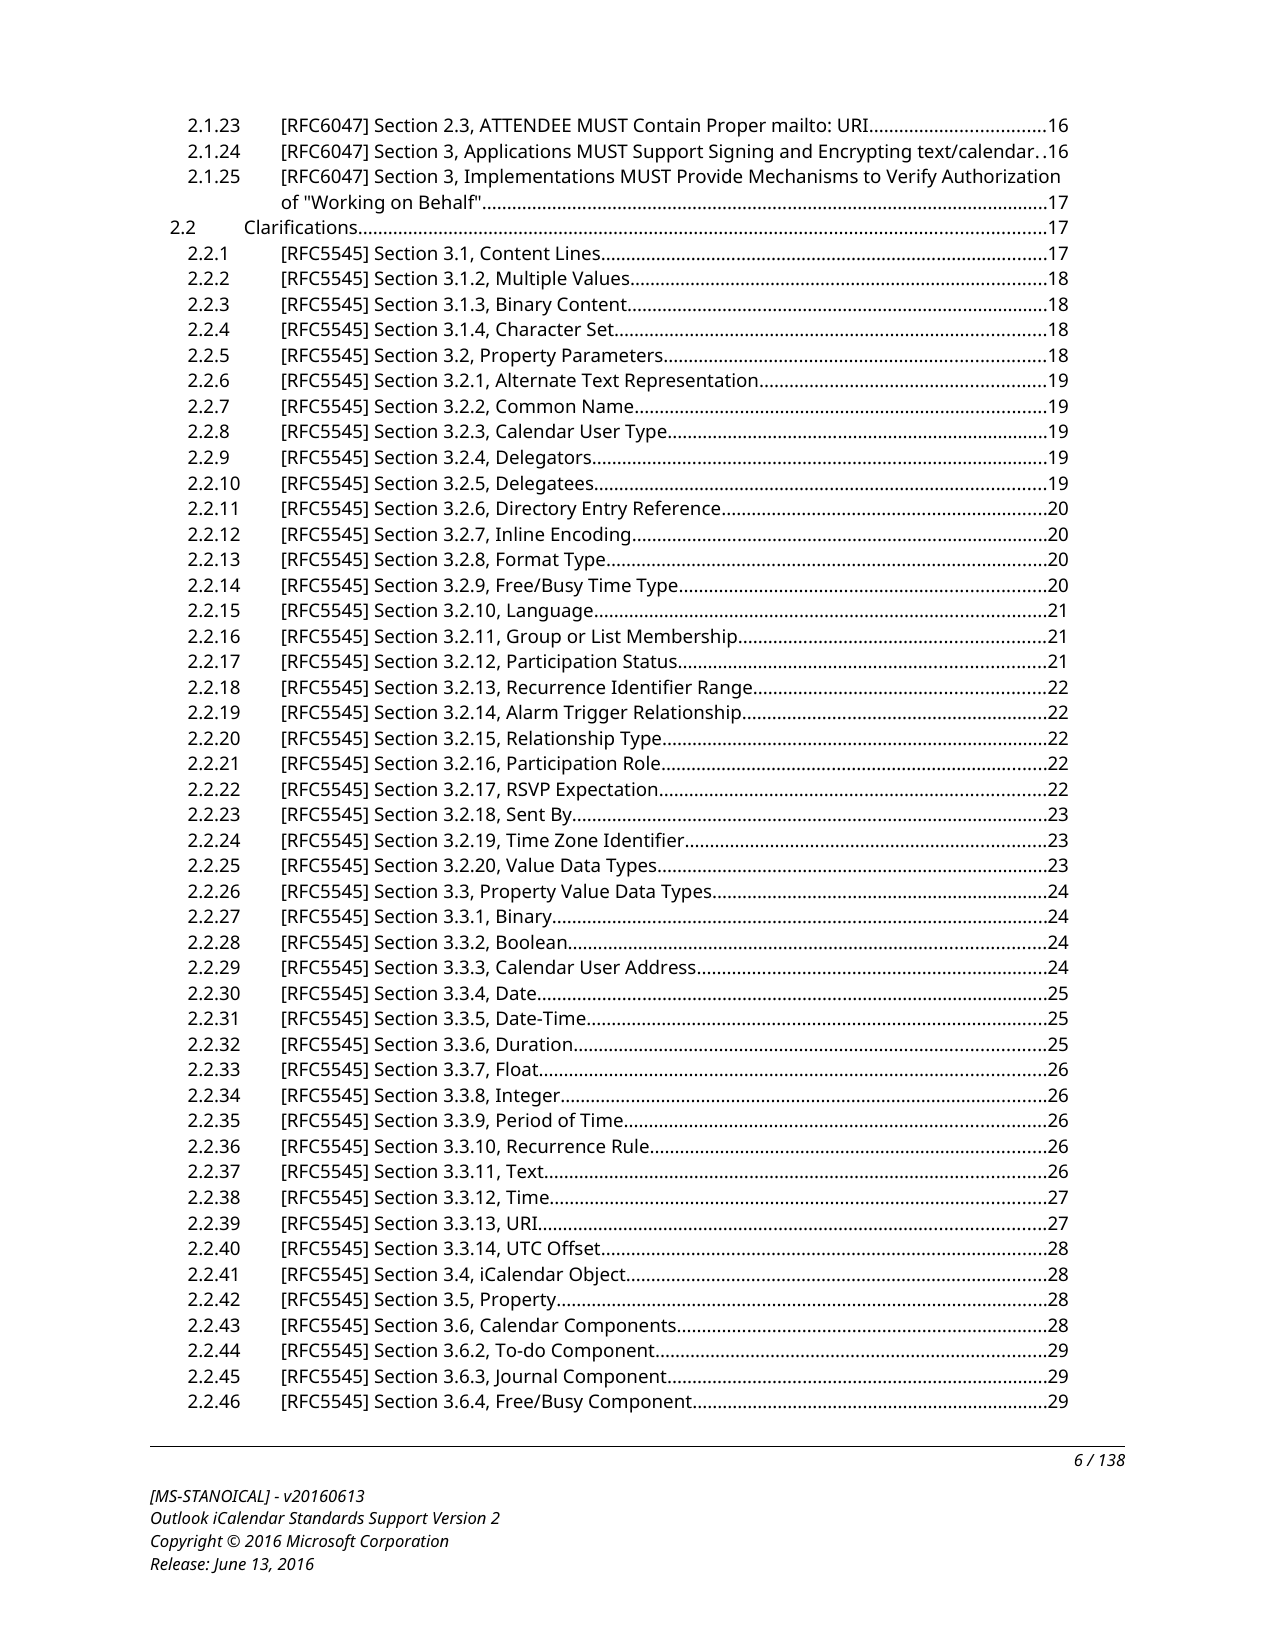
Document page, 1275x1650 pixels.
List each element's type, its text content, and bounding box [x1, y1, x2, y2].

text 2.2.45 [RFC5545] Section 3.6.3, Journal Component 29 [187, 1363, 1078, 1388]
text 2.1.25 [RFC6047] Section 3, Implementations MUST Provide Mechanisms to Verify Authorization of "Working on Behalf" 17 [187, 163, 1078, 214]
text 2.2.12 [RFC5545] Section 3.2.7, Inline Encoding 20 [187, 521, 1078, 546]
text 2.2.21 [RFC5545] Section 3.2.16, Participation Role 22 [187, 751, 1078, 776]
text 2.2.11 [RFC5545] Section 3.2.6, Directory Entry Reference 20 [187, 495, 1078, 521]
text 2.2.39 [RFC5545] Section 3.3.13, URI 27 [187, 1210, 1078, 1235]
text 2.2.22 [RFC5545] Section 3.2.17, RSVP Expectation 22 [187, 776, 1078, 802]
text 2.2.19 [RFC5545] Section 3.2.14, Alarm Trigger Relationship 22 [187, 699, 1078, 725]
text 2.2.30 [RFC5545] Section 3.3.4, Date 25 [187, 980, 1078, 1006]
text 2.2.29 [RFC5545] Section 3.3.3, Calendar User Address 24 [187, 955, 1078, 980]
text 2.2.18 [RFC5545] Section 3.2.13, Recurrence Identifier Range 22 [187, 674, 1078, 699]
text 2.2.31 [RFC5545] Section 3.3.5, Date-Time 25 [187, 1006, 1078, 1031]
text 2.2.2 [RFC5545] Section 3.1.2, Multiple Values 18 [187, 266, 1078, 291]
text 2.2.8 [RFC5545] Section 3.2.3, Calendar User Type 19 [187, 419, 1078, 444]
text 2.2.13 [RFC5545] Section 3.2.8, Format Type 20 [187, 546, 1078, 572]
text 2.2.23 [RFC5545] Section 3.2.18, Sent By 23 [187, 802, 1078, 827]
text 2.2.10 [RFC5545] Section 3.2.5, Delegatees 19 [187, 470, 1078, 495]
text 2.2.42 [RFC5545] Section 3.5, Property 28 [187, 1286, 1078, 1312]
text 2.1.24 [RFC6047] Section 3, Applications MUST Support Signing and Encrypting text/calendar 16 [187, 138, 1078, 163]
text 2.2.7 [RFC5545] Section 3.2.2, Common Name 19 [187, 393, 1078, 419]
text 2.2.1 [RFC5545] Section 3.1, Content Lines 17 [187, 240, 1078, 266]
text 2.2.9 [RFC5545] Section 3.2.4, Delegators 19 [187, 444, 1078, 470]
text 2.2.38 [RFC5545] Section 3.3.12, Time 27 [187, 1184, 1078, 1210]
text 2.2.4 [RFC5545] Section 3.1.4, Character Set 18 [187, 317, 1078, 342]
text 2.2.46 [RFC5545] Section 3.6.4, Free/Busy Component 29 [187, 1388, 1078, 1414]
text 2.2.37 [RFC5545] Section 3.3.11, Text 26 [187, 1159, 1078, 1184]
text 2.2.20 [RFC5545] Section 3.2.15, Relationship Type 22 [187, 725, 1078, 751]
text 2.2.17 [RFC5545] Section 3.2.12, Participation Status 21 [187, 648, 1078, 674]
text 2.2.40 [RFC5545] Section 3.3.14, UTC Offset 28 [187, 1235, 1078, 1261]
text 2.2.6 [RFC5545] Section 3.2.1, Alternate Text Representation 19 [187, 368, 1078, 393]
text 2.2.27 [RFC5545] Section 3.3.1, Binary 24 [187, 904, 1078, 929]
text 2.2.33 [RFC5545] Section 3.3.7, Float 26 [187, 1057, 1078, 1082]
text 2.2.41 [RFC5545] Section 3.4, iCalendar Object 28 [187, 1261, 1078, 1286]
text 2.2.28 [RFC5545] Section 3.3.2, Boolean 24 [187, 929, 1078, 955]
text 2.1.23 [RFC6047] Section 2.3, ATTENDEE MUST Contain Proper mailto: URI 16 [187, 112, 1078, 138]
text 2.2.3 [RFC5545] Section 3.1.3, Binary Content 18 [187, 291, 1078, 317]
text 2.2.36 [RFC5545] Section 3.3.10, Recurrence Rule 26 [187, 1133, 1078, 1159]
text 2.2.35 [RFC5545] Section 3.3.9, Period of Time 26 [187, 1108, 1078, 1133]
text 2.2.34 [RFC5545] Section 3.3.8, Integer 26 [187, 1082, 1078, 1108]
text 2.2.32 [RFC5545] Section 3.3.6, Duration 25 [187, 1031, 1078, 1057]
text 2.2.14 [RFC5545] Section 3.2.9, Free/Busy Time Type 20 [187, 572, 1078, 597]
text 2.2.5 [RFC5545] Section 3.2, Property Parameters 18 [187, 342, 1078, 368]
text 2.2.44 [RFC5545] Section 3.6.2, To-do Component 29 [187, 1337, 1078, 1363]
text 2.2.43 [RFC5545] Section 3.6, Calendar Components 28 [187, 1312, 1078, 1337]
text 2.2.16 [RFC5545] Section 3.2.11, Group or List Membership 21 [187, 623, 1078, 648]
text 2.2.26 [RFC5545] Section 3.3, Property Value Data Types 24 [187, 878, 1078, 904]
text 2.2.15 [RFC5545] Section 3.2.10, Language 21 [187, 597, 1078, 623]
text 2.2 Clarifications 17 [169, 214, 1078, 240]
text 2.2.25 [RFC5545] Section 3.2.20, Value Data Types 23 [187, 853, 1078, 878]
text 2.2.24 [RFC5545] Section 3.2.19, Time Zone Identifier 23 [187, 827, 1078, 853]
